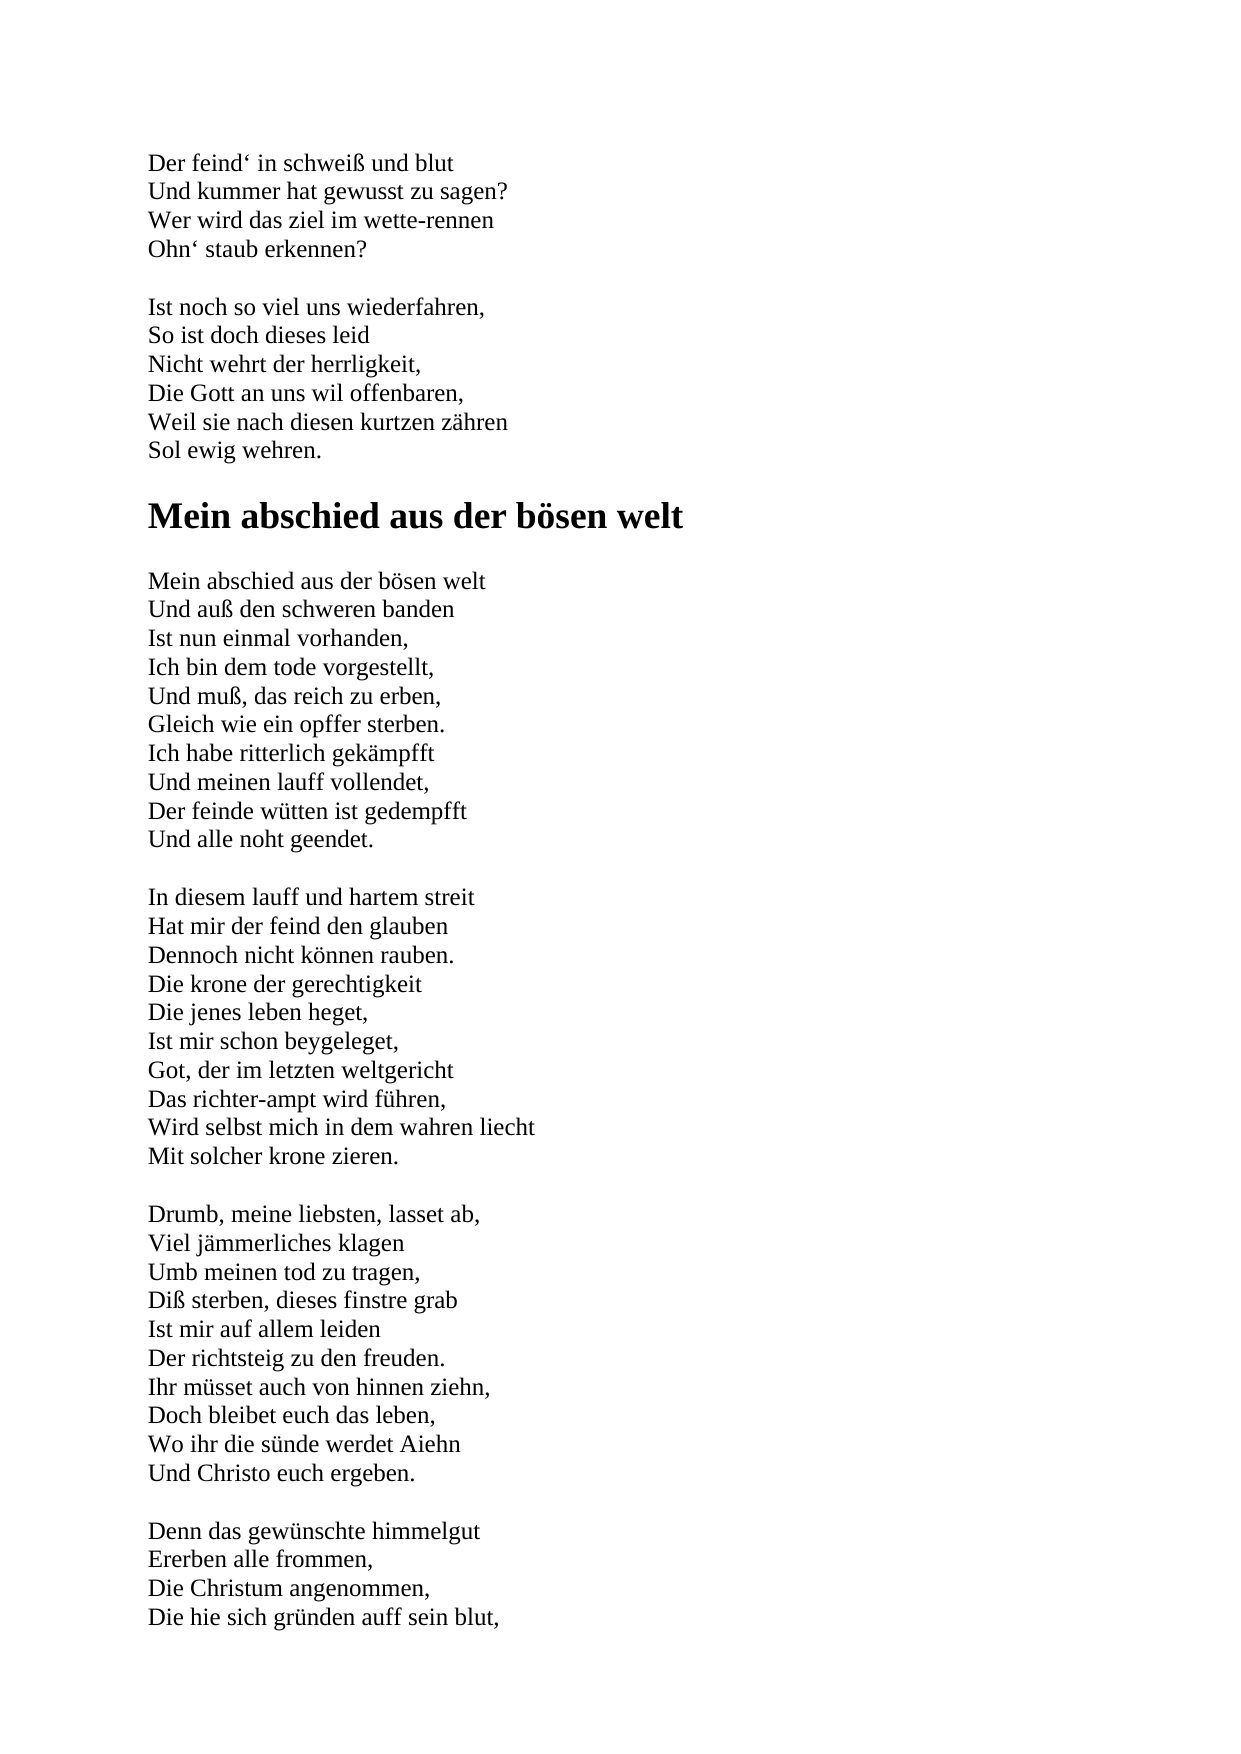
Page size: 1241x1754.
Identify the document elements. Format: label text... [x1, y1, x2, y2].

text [148, 1516, 1093, 1631]
text Ist noch so viel uns wiederfahren, So ist doch dieses leid Nicht wehrt der herrligkeit, Die Gott an uns wil offenbaren, Weil sie nach diesen kurtzen zähren Sol ewig wehren. [148, 292, 1093, 464]
text Drumb, meine liebsten, lasset ab, Viel jämmerliches klagen Umb meinen tod zu tragen, Diß sterben, dieses finstre grab Ist mir auf allem leiden Der richtsteig zu den freuden. Ihr müsset auch von hinnen ziehn, Doch bleibet euch das leben, Wo ihr die sünde werdet Aiehn Und Christo euch ergeben. [148, 1199, 1093, 1487]
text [148, 148, 1093, 263]
subtitle Mein abschied aus der bösen welt [148, 493, 1093, 537]
text In diesem lauff und hartem streit Hat mir der feind den glauben Dennoch nicht können rauben. Die krone der gerechtigkeit Die jenes leben heget, Ist mir schon beygeleget, Got, der im letzten weltgericht Das richter-ampt wird führen, Wird selbst mich in dem wahren liecht Mit solcher krone zieren. [148, 882, 1093, 1170]
text Mein abschied aus der bösen welt Und auß den schweren banden Ist nun einmal vorhanden, Ich bin dem tode vorgestellt, Und muß, das reich zu erben, Gleich wie ein opffer sterben. Ich habe ritterlich gekämpfft Und meinen lauff vollendet, Der feinde wütten ist gedempfft Und alle noht geendet. [148, 566, 1093, 853]
